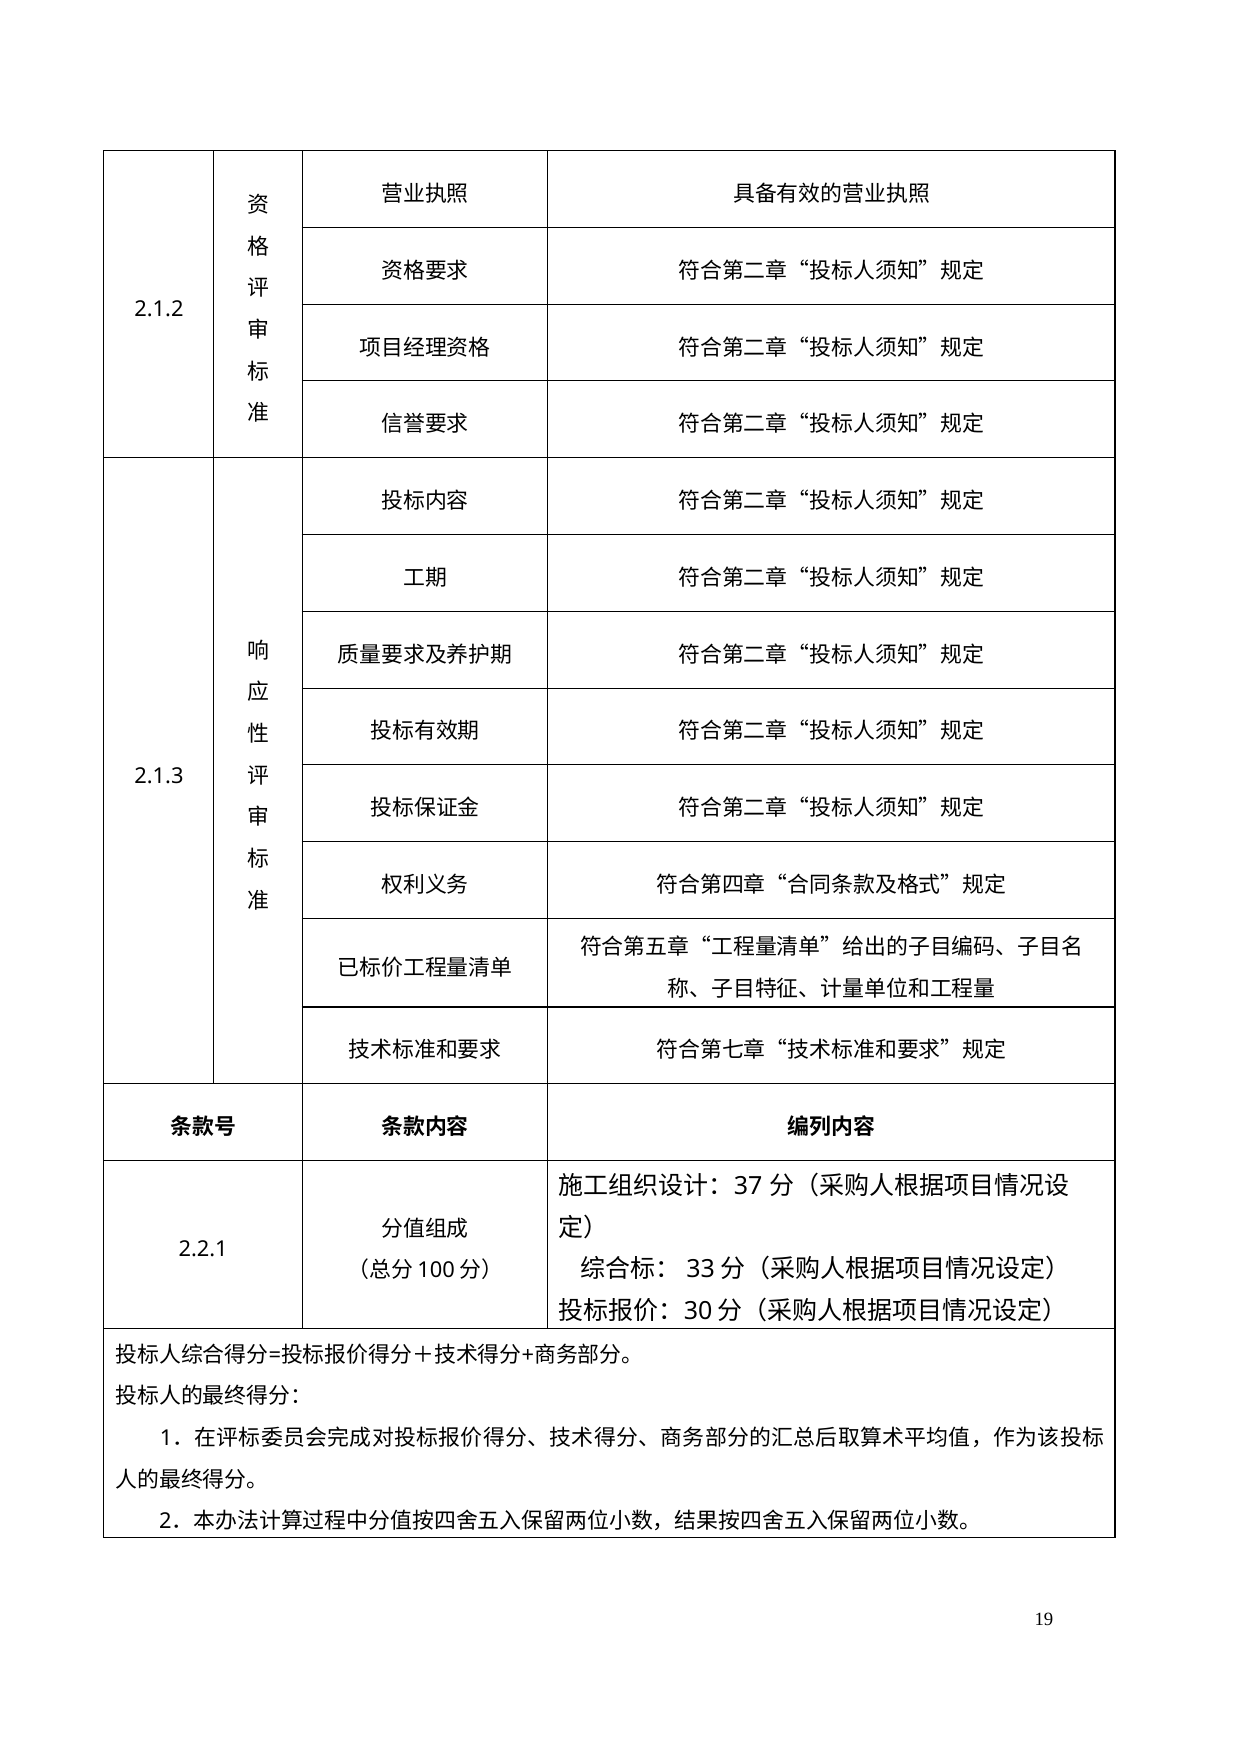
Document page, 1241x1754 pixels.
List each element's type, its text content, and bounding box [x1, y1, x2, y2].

table_cell 2.2.1 [104, 1161, 302, 1328]
table_cell 营业执照 [303, 151, 547, 227]
table_cell 符合第二章“投标人须知”规定 [548, 689, 1114, 764]
table_cell 符合第四章“合同条款及格式”规定 [548, 842, 1114, 918]
table_cell 投标有效期 [303, 689, 547, 764]
table_cell 工期 [303, 535, 547, 611]
table_cell 投标保证金 [303, 765, 547, 841]
table_cell 符合第二章“投标人须知”规定 [548, 458, 1114, 534]
table_cell 技术标准和要求 [303, 1008, 547, 1083]
table_cell 具备有效的营业执照 [548, 151, 1114, 227]
table_cell 投标内容 [303, 458, 547, 534]
table_cell 符合第二章“投标人须知”规定 [548, 381, 1114, 457]
table_cell 符合第二章“投标人须知”规定 [548, 305, 1114, 380]
table_cell 符合第二章“投标人须知”规定 [548, 612, 1114, 687]
table_cell 条款内容 [303, 1084, 547, 1160]
table_cell 权利义务 [303, 842, 547, 918]
table_cell 已标价工程量清单 [303, 919, 547, 1006]
table_cell 资 格 评 审 标 准 [214, 151, 302, 457]
table_cell 质量要求及养护期 [303, 612, 547, 687]
table_cell 条款号 [104, 1084, 302, 1160]
table_cell 2.1.2 [104, 151, 213, 457]
table_cell 投标人综合得分=投标报价得分＋技术得分+商务部分。 投标人的最终得分： 1．在评标委员会完成对投标报价得分、技术得分、商务部分的汇总后取算术平均值，作为该投标人的最终得分。 2．本办法计算过程中分值按四舍五入保留两位小数，结果按四舍五入保留两位小数。 [104, 1329, 1114, 1537]
table_cell 信誉要求 [303, 381, 547, 457]
table_cell 编列内容 [548, 1084, 1114, 1160]
table_cell 响 应 性 评 审 标 准 [214, 458, 302, 1083]
table_cell 2.1.3 [104, 458, 213, 1083]
table_cell 符合第五章“工程量清单”给出的子目编码、子目名称、子目特征、计量单位和工程量 [548, 919, 1114, 1006]
table_cell 符合第二章“投标人须知”规定 [548, 765, 1114, 841]
table_cell 施工组织设计：37 分（采购人根据项目情况设定） 综合标： 33分（采购人根据项目情况设定） 投标报价：30分（采购人根据项目情况设定） [548, 1161, 1114, 1328]
table_cell 符合第七章“技术标准和要求”规定 [548, 1008, 1114, 1083]
table_cell 符合第二章“投标人须知”规定 [548, 535, 1114, 611]
table_cell 项目经理资格 [303, 305, 547, 380]
table_cell 符合第二章“投标人须知”规定 [548, 228, 1114, 303]
table_cell 资格要求 [303, 228, 547, 303]
table_cell 分值组成 （总分100分） [303, 1161, 547, 1328]
